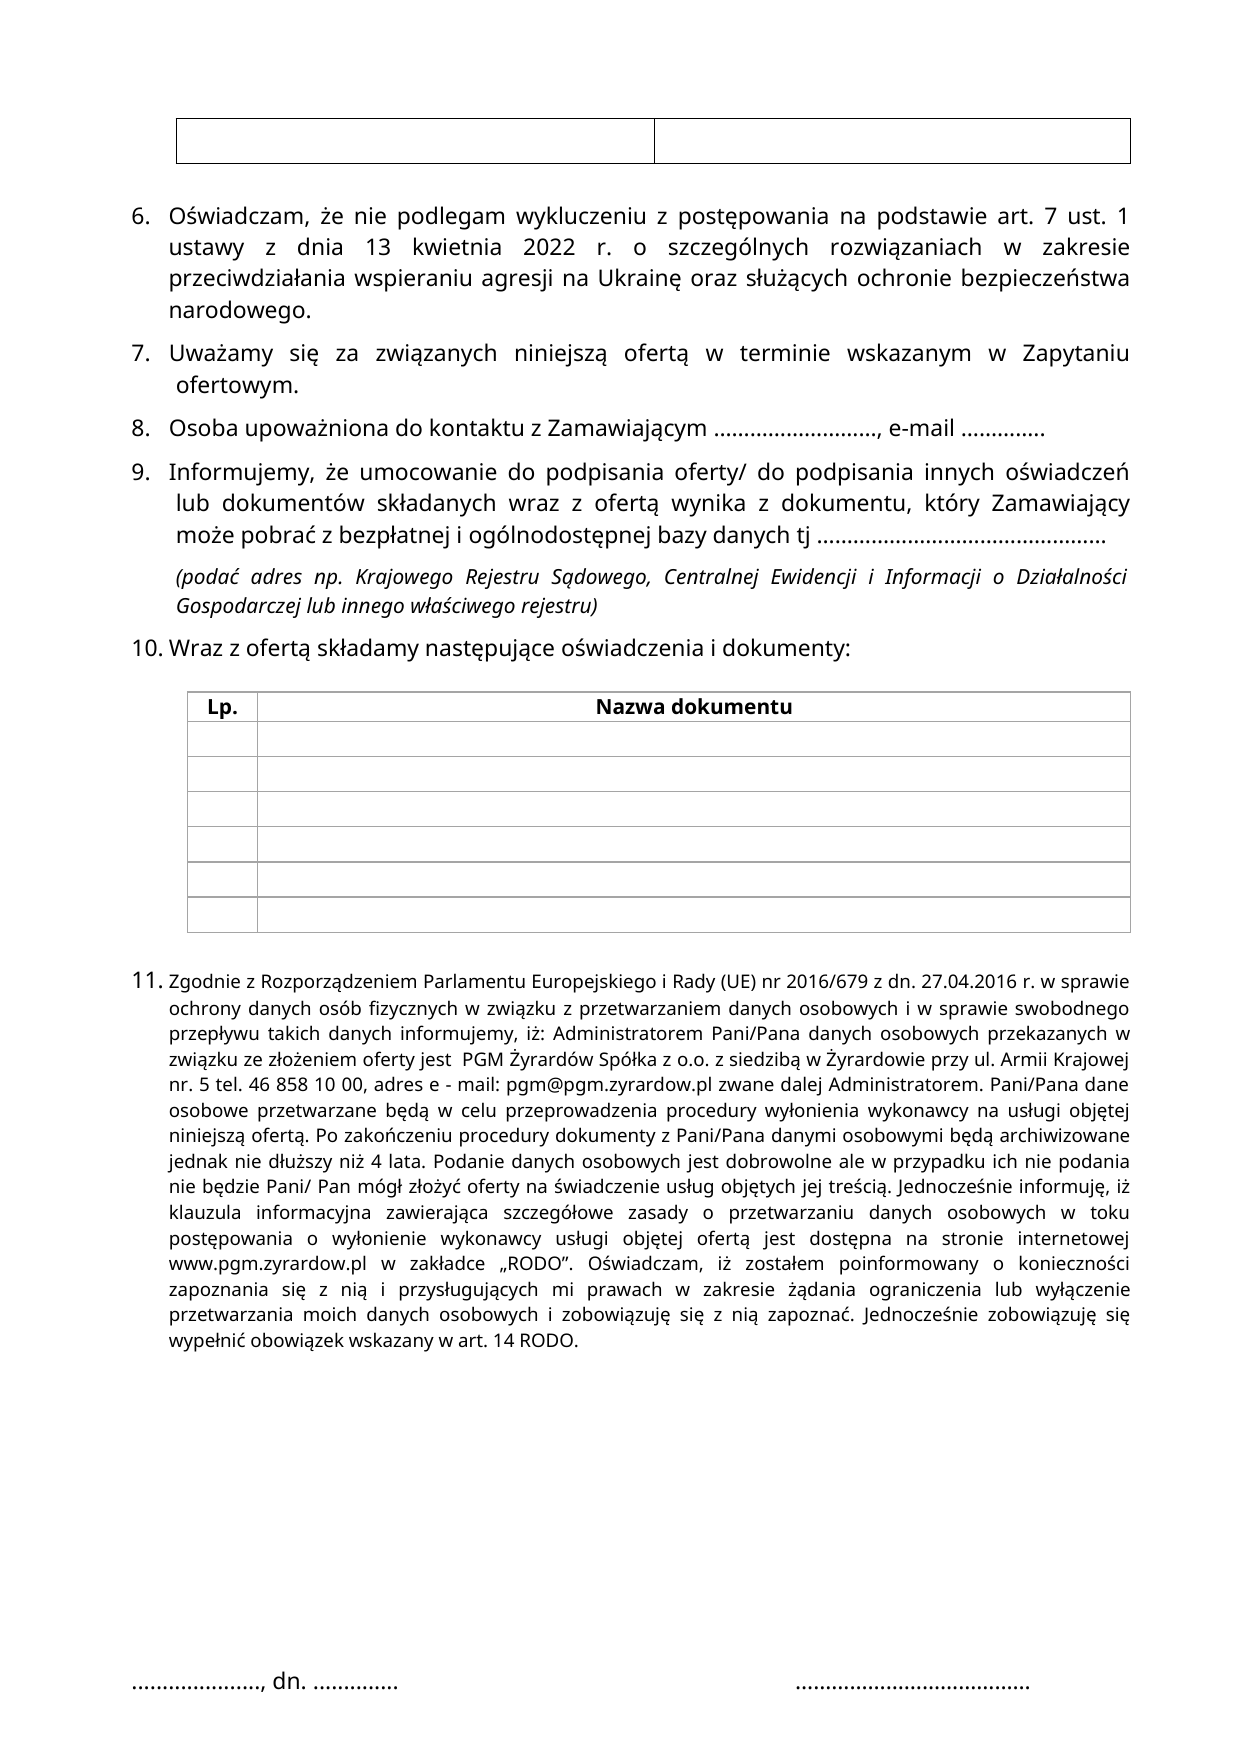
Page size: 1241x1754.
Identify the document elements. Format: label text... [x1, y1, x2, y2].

table_header Lp. [188, 693, 257, 721]
table_cell [188, 792, 257, 826]
table_cell [188, 757, 257, 791]
list (podać adres np. Krajowego Rejestru Sądowego, Centralnej Ewidencji i Informacji o Działalności Gospodarczej lub innego właściwego rejestru) [176, 562, 1131, 619]
list Uważamy się za związanych niniejszą ofertą w terminie wskazanym w Zapytaniu ofertowym. [131, 337, 1131, 400]
text ....................., dn. .............. ………………………………… [131, 1665, 1131, 1696]
list Wraz z ofertą składamy następujące oświadczenia i dokumenty: [131, 632, 1131, 663]
table_cell [258, 898, 1130, 932]
table_cell [188, 827, 257, 861]
table_cell [188, 722, 257, 756]
list Oświadczam, że nie podlegam wykluczeniu z postępowania na podstawie art. 7 ust. 1 ustawy z dnia 13 kwietnia 2022 r. o szczególnych rozwiązaniach w zakresie przeciwdziałania wspieraniu agresji na Ukrainę oraz służących ochronie bezpieczeństwa narodowego. [131, 200, 1131, 325]
table_cell [258, 863, 1130, 896]
table_cell [258, 757, 1130, 791]
list Osoba upoważniona do kontaktu z Zamawiającym ………………………, e-mail ………….. [131, 412, 1131, 444]
table_cell [188, 898, 257, 932]
table_cell [258, 827, 1130, 861]
list Informujemy, że umocowanie do podpisania oferty/ do podpisania innych oświadczeń lub dokumentów składanych wraz z ofertą wynika z dokumentu, który Zamawiający może pobrać z bezpłatnej i ogólnodostępnej bazy danych tj ………………………………………… [131, 456, 1131, 550]
table_cell [188, 863, 257, 896]
table_cell [655, 119, 1130, 163]
table_cell [258, 792, 1130, 826]
table_header Nazwa dokumentu [258, 693, 1130, 721]
table_cell [258, 722, 1130, 756]
list Zgodnie z Rozporządzeniem Parlamentu Europejskiego i Rady (UE) nr 2016/679 z dn. 27.04.2016 r. w sprawie ochrony danych osób fizycznych w związku z przetwarzaniem danych osobowych i w sprawie swobodnego przepływu takich danych informujemy, iż: Administratorem Pani/Pana danych osobowych przekazanych w związku ze złożeniem oferty jest PGM Żyrardów Spółka z o.o. z siedzibą w Żyrardowie przy ul. Armii Krajowej nr. 5 tel. 46 858 10 00, adres e - mail: pgm@pgm.zyrardow.pl zwane dalej Administratorem. Pani/Pana dane osobowe przetwarzane będą w celu przeprowadzenia procedury wyłonienia wykonawcy na usługi objętej niniejszą ofertą. Po zakończeniu procedury dokumenty z Pani/Pana danymi osobowymi będą archiwizowane jednak nie dłuższy niż 4 lata. Podanie danych osobowych jest dobrowolne ale w przypadku ich nie podania nie będzie Pani/ Pan mógł złożyć oferty na świadczenie usług objętych jej treścią. Jednocześnie informuję, iż klauzula informacyjna zawierająca szczegółowe zasady o przetwarzaniu danych osobowych w toku postępowania o wyłonienie wykonawcy usługi objętej ofertą jest dostępna na stronie internetowej www.pgm.zyrardow.pl w zakładce „RODO”. Oświadczam, iż zostałem poinformowany o konieczności zapoznania się z nią i przysługujących mi prawach w zakresie żądania ograniczenia lub wyłączenie przetwarzania moich danych osobowych i zobowiązuję się z nią zapoznać. Jednocześnie zobowiązuję się wypełnić obowiązek wskazany w art. 14 RODO. [131, 964, 1131, 1352]
table_cell [177, 119, 654, 163]
